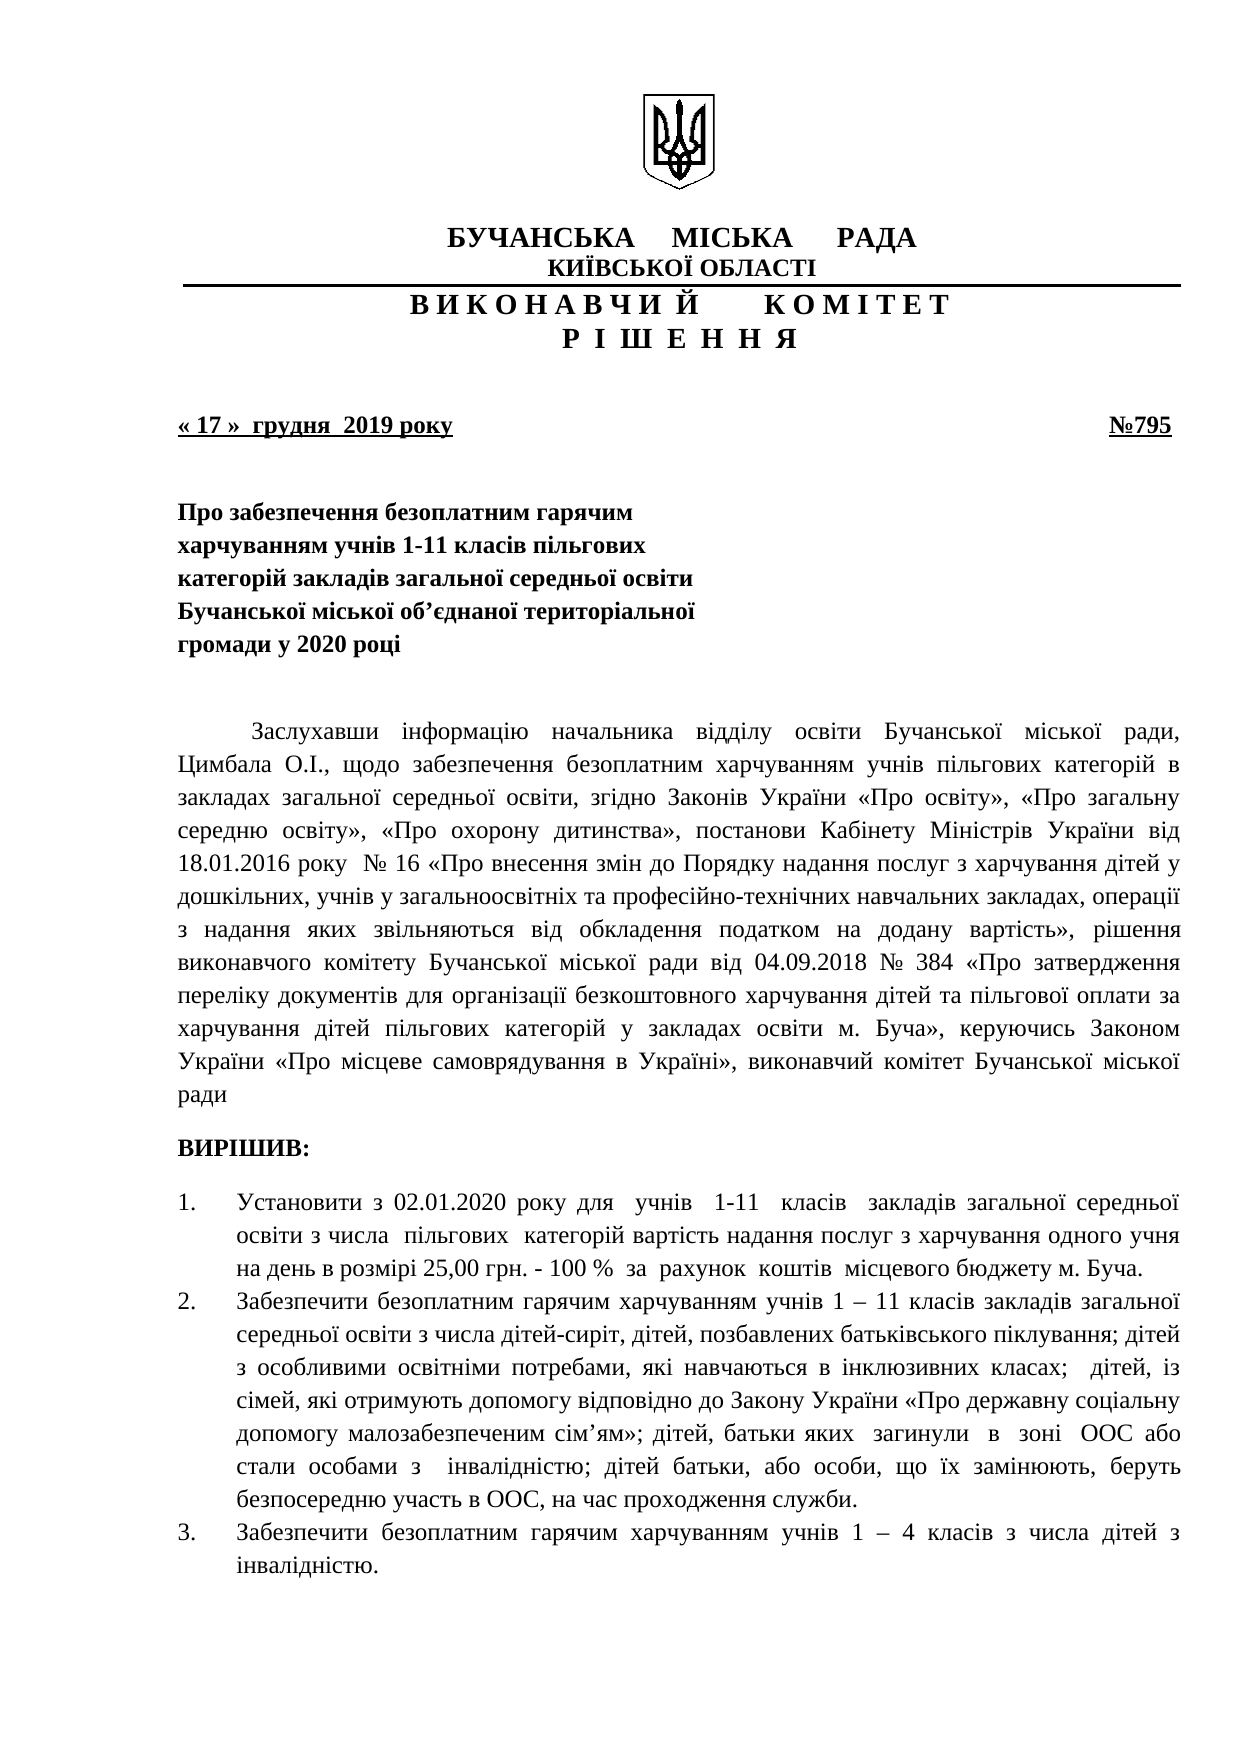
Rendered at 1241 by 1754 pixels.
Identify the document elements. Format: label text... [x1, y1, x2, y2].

list Установити з 02.01.2020 року для учнів 1-11 класів закладів загальної середньої освіти з числа пільгових категорій вартість надання послуг з харчування одного учня на день в розмірі 25,00 грн. - 100 % за рахунок коштів місцевого бюджету м. Буча. [177, 1187, 1181, 1282]
text Бучанської міської об’єднаної територіальної [177, 596, 1181, 625]
text громади у 2020 році [177, 629, 1181, 658]
text Про забезпечення безоплатним гарячим харчуванням учнів 1-11 класів пільгових категорій закладів загальної середньої освіти [177, 497, 698, 592]
text Заслухавши інформацію начальника відділу освіти Бучанської міської ради, Цимбала О.І., щодо забезпечення безоплатним харчуванням учнів пільгових категорій в закладах загальної середньої освіти, згідно Законів України «Про освіту», «Про загальну середню освіту», «Про охорону дитинства», постанови Кабінету Міністрів України від 18.01.2016 року № 16 «Про внесення змін до Порядку надання послуг з харчування дітей у дошкільних, учнів у загальноосвітніх та професійно-технічних навчальних закладах, операції з надання яких звільняються від обкладення податком на додану вартість», рішення виконавчого комітету Бучанської міської ради від 04.09.2018 № 384 «Про затвердження переліку документів для організації безкоштовного харчування дітей та пільгової оплати за харчування дітей пільгових категорій у закладах освіти м. Буча», керуючись Законом України «Про місцеве самоврядування в Україні», виконавчий комітет Бучанської міської ради [177, 716, 1181, 1108]
text ВИРІШИВ: [177, 1133, 1181, 1162]
text « 17 » грудня 2019 року №795 [177, 410, 1181, 439]
list Забезпечити безоплатним гарячим харчуванням учнів 1 – 11 класів закладів загальної середньої освіти з числа дітей-сиріт, дітей, позбавлених батьківського піклування; дітей з особливими освітніми потребами, які навчаються в інклюзивних класах; дітей, із сімей, які отримують допомогу відповідно до Закону України «Про державну соціальну допомогу малозабезпеченим сім’ям»; дітей, батьки яких загинули в зоні ООС або стали особами з інвалідністю; дітей батьки, або особи, що їх замінюють, беруть безпосередню участь в ООС, на час проходження служби. [177, 1286, 1181, 1513]
subtitle В И К О Н А В Ч И Й К О М І Т Е Т [177, 287, 1181, 321]
list Забезпечити безоплатним гарячим харчуванням учнів 1 – 4 класів з числа дітей з інвалідністю. [177, 1517, 1181, 1579]
text БУЧАНСЬКА МІСЬКА РАДА [183, 220, 1181, 253]
subtitle КИЇВСЬКОЇ ОБЛАСТІ [183, 253, 1181, 284]
subtitle Р І Ш Е Н Н Я [177, 321, 1181, 354]
